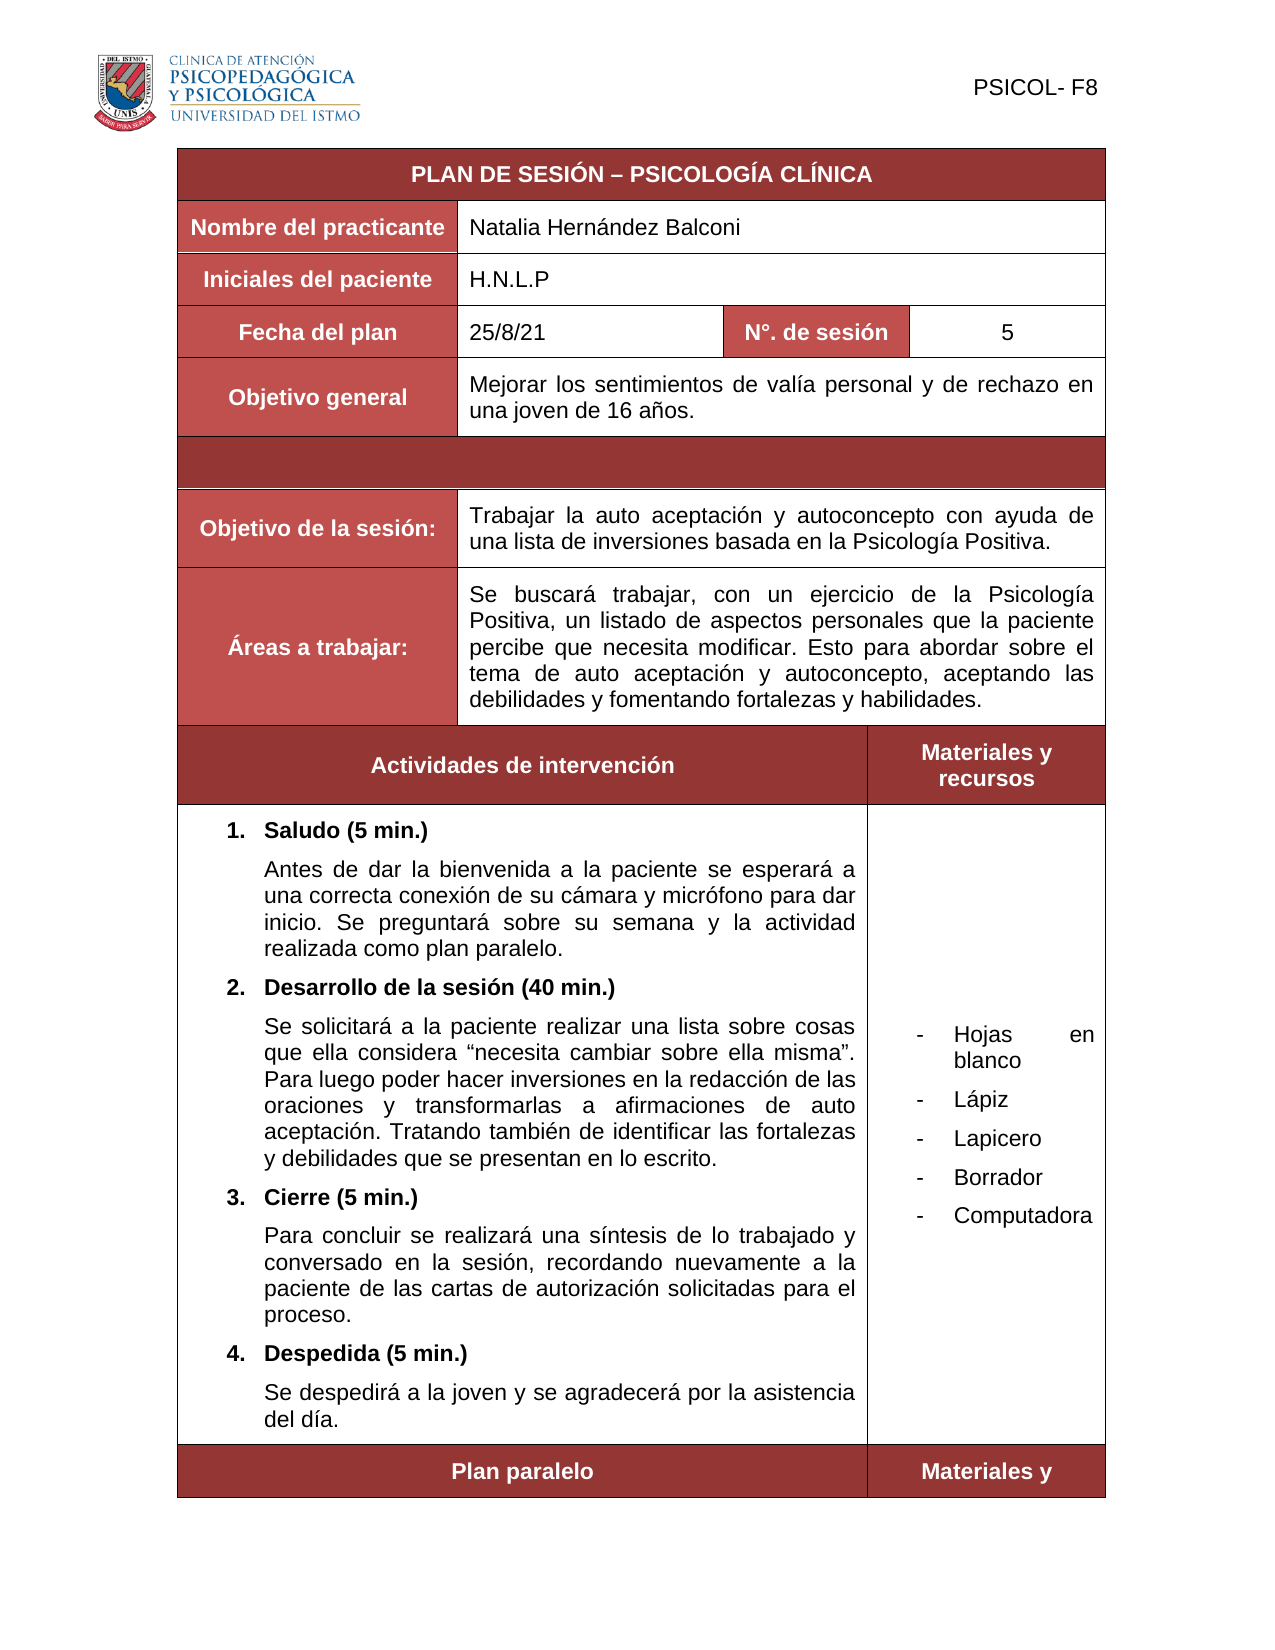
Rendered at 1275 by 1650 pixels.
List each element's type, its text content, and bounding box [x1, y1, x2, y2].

table_cell Objetivo de la sesión: [178, 490, 457, 567]
picture [42, 25, 422, 166]
table_cell 25/8/21 [458, 306, 723, 357]
table_cell Áreas a trabajar: [178, 568, 457, 725]
table_cell Hojas en blanco Lápiz Lapicero Borrador Computadora [868, 805, 1105, 1444]
table_cell 5 [910, 306, 1105, 357]
table_cell Mejorar los sentimientos de valía personal y de rechazo en una joven de 16 años. [458, 358, 1105, 436]
table_cell Se buscará trabajar, con un ejercicio de la Psicología Positiva, un listado de aspectos personales que la paciente percibe que necesita modificar. Esto para abordar sobre el tema de auto aceptación y autoconcepto, aceptando las debilidades y fomentando fortalezas y habilidades. [458, 568, 1105, 725]
table_cell Nombre del practicante [178, 201, 457, 252]
table_cell [178, 437, 1105, 488]
table_cell Iniciales del paciente [178, 254, 457, 305]
table_cell Materiales y recursos [868, 726, 1105, 804]
table_cell Objetivo general [178, 358, 457, 436]
table_cell Natalia Hernández Balconi [458, 201, 1105, 252]
table_cell Actividades de intervención [178, 726, 867, 804]
table_cell Saludo (5 min.) Antes de dar la bienvenida a la paciente se esperará a una correcta conexión de su cámara y micrófono para dar inicio. Se preguntará sobre su semana y la actividad realizada como plan paralelo. Desarrollo de la sesión (40 min.) Se solicitará a la paciente realizar una lista sobre cosas que ella considera “necesita cambiar sobre ella misma”. Para luego poder hacer inversiones en la redacción de las oraciones y transformarlas a afirmaciones de auto aceptación. Tratando también de identificar las fortalezas y debilidades que se presentan en lo escrito. Cierre (5 min.) Para concluir se realizará una síntesis de lo trabajado y conversado en la sesión, recordando nuevamente a la paciente de las cartas de autorización solicitadas para el proceso. Despedida (5 min.) Se despedirá a la joven y se agradecerá por la asistencia del día. [178, 805, 867, 1444]
table_cell N°. de sesión [724, 306, 909, 357]
table_header PLAN DE SESIÓN – PSICOLOGÍA CLÍNICA [178, 149, 1105, 200]
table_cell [868, 1445, 1105, 1497]
table_cell H.N.L.P [458, 254, 1105, 305]
table_cell Fecha del plan [178, 306, 457, 357]
table_cell Trabajar la auto aceptación y autoconcepto con ayuda de una lista de inversiones basada en la Psicología Positiva. [458, 490, 1105, 567]
table_cell Plan paralelo [178, 1445, 867, 1497]
